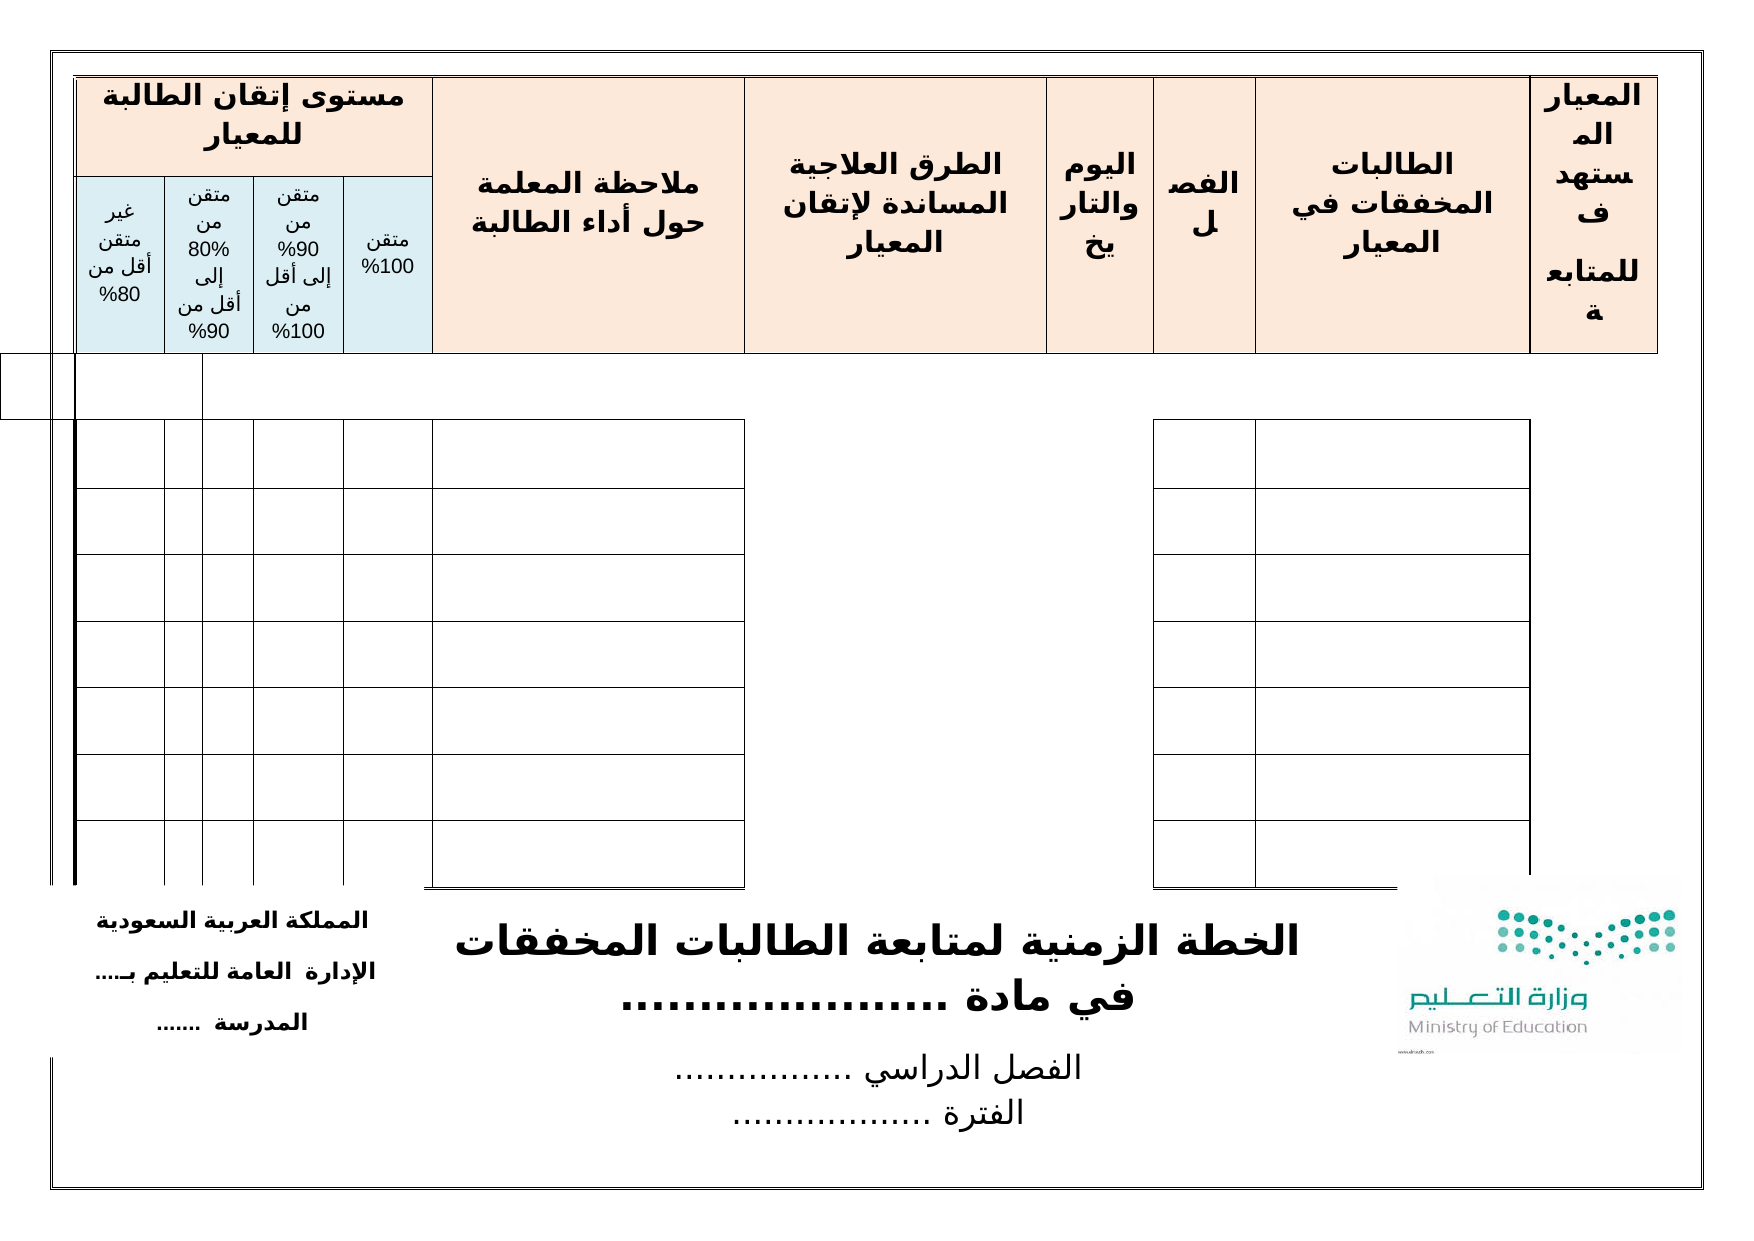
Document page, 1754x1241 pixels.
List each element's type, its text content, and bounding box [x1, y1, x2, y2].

table_cell [1256, 622, 1529, 687]
table_cell [344, 821, 432, 887]
table_cell [76, 354, 202, 419]
picture [1397, 875, 1683, 1054]
table_header الفصل [1154, 78, 1255, 352]
table_cell [165, 821, 202, 885]
table_cell [433, 555, 744, 621]
table_cell [203, 821, 253, 885]
table_cell [1256, 489, 1529, 554]
table_cell [344, 622, 432, 687]
table_cell [344, 755, 432, 820]
table_header المعيار المستهدف للمتابعة [1531, 78, 1657, 352]
table_cell [77, 489, 164, 554]
table_cell [1256, 688, 1529, 754]
table_cell [1154, 688, 1255, 754]
table_cell [1154, 489, 1255, 554]
table_cell [1256, 420, 1529, 488]
table_cell [165, 688, 202, 754]
table_header الطالبات المخفقات في المعيار [1256, 78, 1529, 352]
table_cell [254, 555, 343, 621]
table_cell [203, 489, 253, 554]
table_cell [165, 555, 202, 621]
table_cell [433, 755, 744, 820]
table_cell متقن من 80% إلى أقل من 90% [165, 177, 253, 352]
table_header الطرق العلاجية المساندة لإتقان المعيار [745, 78, 1046, 352]
table_cell [203, 622, 253, 687]
table_cell [1154, 622, 1255, 687]
table_cell [77, 688, 164, 754]
table_cell [254, 821, 343, 885]
table_cell [254, 622, 343, 687]
table_cell [203, 688, 253, 754]
table_cell [433, 821, 744, 887]
table_cell [1154, 555, 1255, 621]
table_cell [1256, 555, 1529, 621]
table_cell [165, 622, 202, 687]
table_cell [433, 622, 744, 687]
table_cell [77, 420, 164, 488]
table_cell [1154, 821, 1255, 887]
table_cell [203, 555, 253, 621]
table_cell [344, 688, 432, 754]
table_cell [77, 755, 164, 820]
table_cell [433, 420, 744, 488]
table_cell [1154, 420, 1255, 488]
table_cell [165, 489, 202, 554]
table_cell [254, 420, 343, 488]
table_header مستوى إتقان الطالبة للمعيار [75, 78, 432, 176]
table_cell [344, 555, 432, 621]
table_cell متقن 100% [344, 177, 432, 352]
table_cell [203, 755, 253, 820]
table_cell [77, 821, 164, 885]
table_cell [1154, 755, 1255, 820]
table_cell غير متقن أقل من 80% [77, 177, 164, 352]
table_cell متقن من 90% إلى أقل من 100% [254, 177, 343, 352]
table_cell [1256, 821, 1529, 887]
table_cell [165, 420, 202, 488]
table_header ملاحظة المعلمة حول أداء الطالبة [433, 78, 744, 352]
table_cell [433, 688, 744, 754]
table_cell [1256, 755, 1529, 820]
table_cell [254, 489, 343, 554]
table_cell [254, 755, 343, 820]
table_cell [254, 688, 343, 754]
table_cell [433, 489, 744, 554]
table_cell [77, 622, 164, 687]
table_header اليوم والتاريخ [1047, 78, 1153, 352]
table_cell [165, 755, 202, 820]
table_cell [344, 489, 432, 554]
table_cell [77, 555, 164, 621]
table_cell [344, 420, 432, 488]
table_cell [203, 420, 253, 488]
